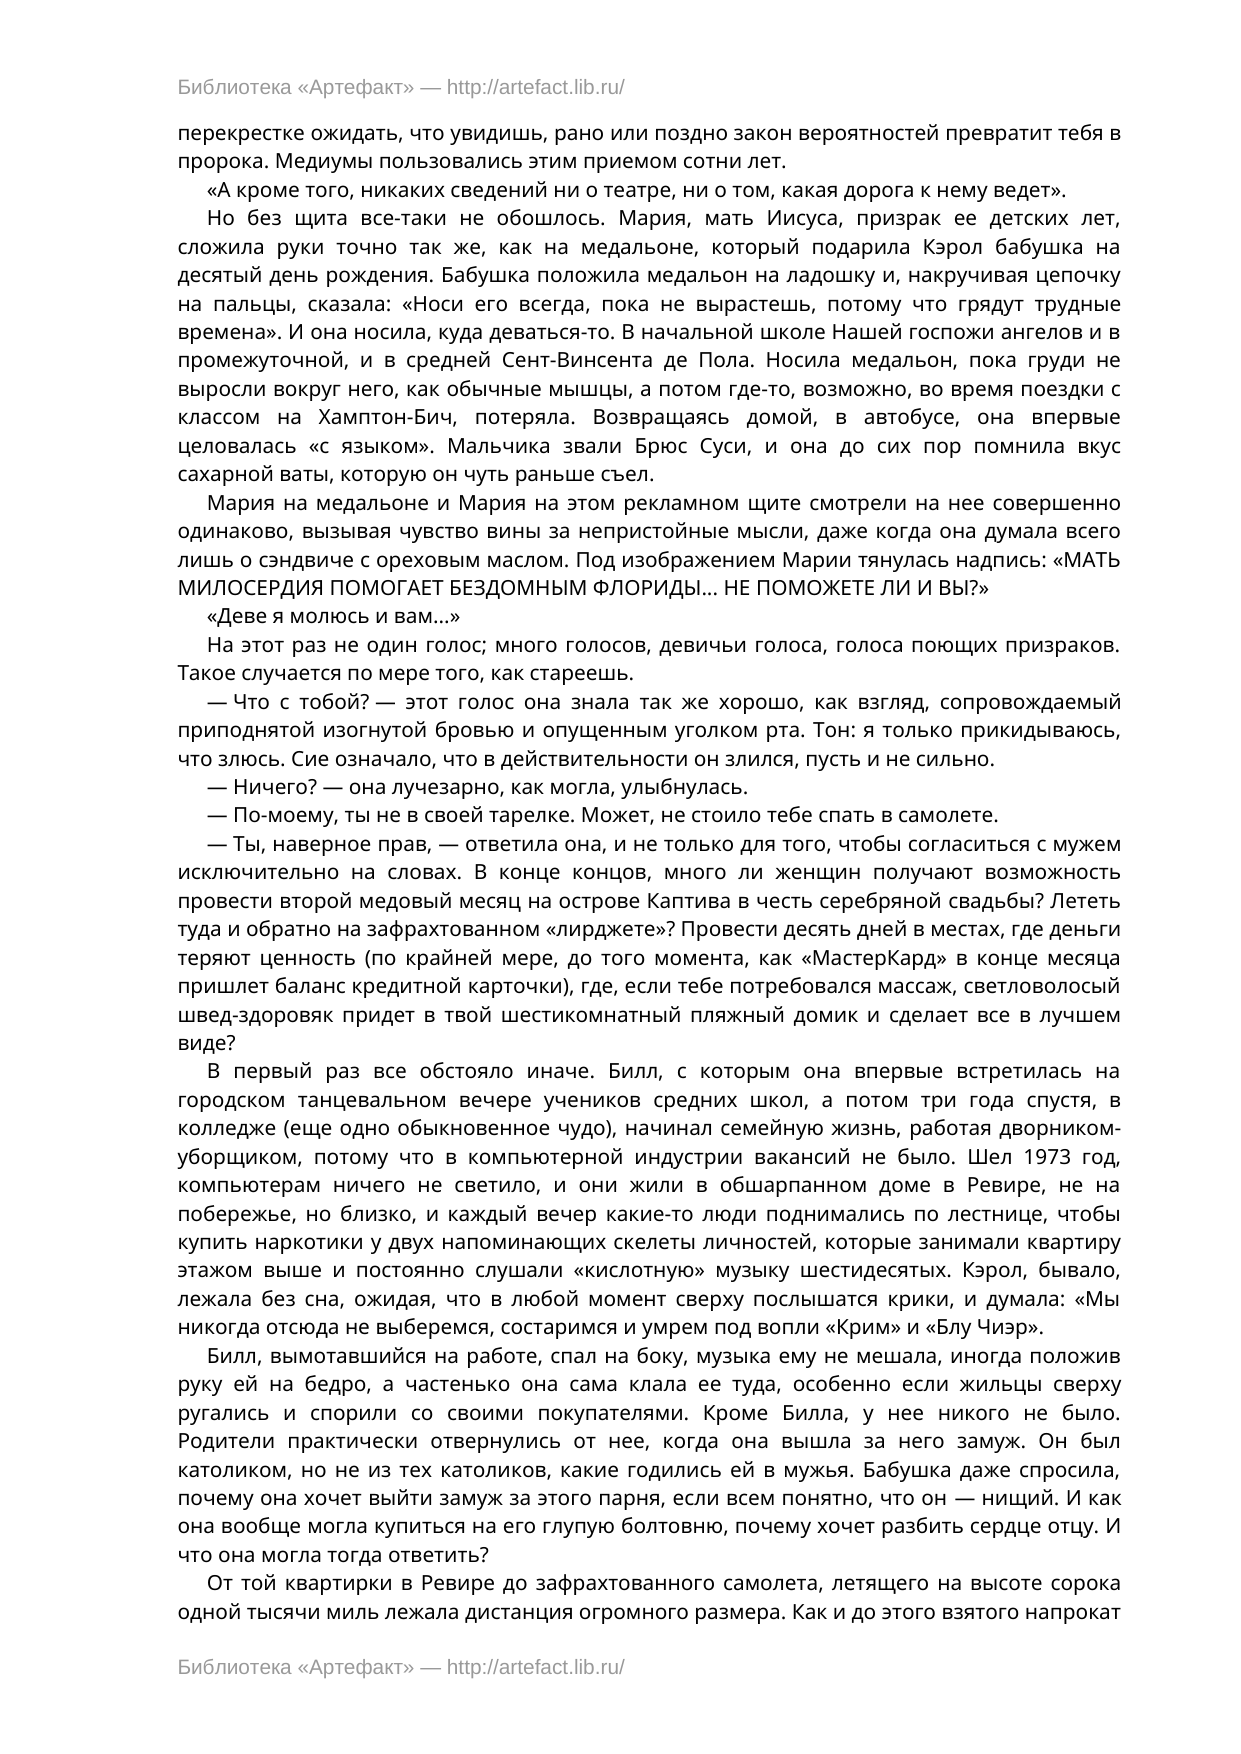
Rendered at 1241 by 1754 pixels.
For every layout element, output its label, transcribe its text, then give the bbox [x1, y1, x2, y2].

text — Ты, наверное прав, — ответила она, и не только для того, чтобы согласиться с мужем исключительно на словах. В конце концов, много ли женщин получают возможность провести второй медовый месяц на острове Каптива в честь серебряной свадьбы? Лететь туда и обратно на зафрахтованном «лирджете»? Провести десять дней в местах, где деньги теряют ценность (по крайней мере, до того момента, как «МастерКард» в конце месяца пришлет баланс кредитной карточки), где, если тебе потребовался массаж, светловолосый швед-здоровяк придет в твой шестикомнатный пляжный домик и сделает все в лучшем виде? [177, 829, 1122, 1057]
text На этот раз не один голос; много голосов, девичьи голоса, голоса поющих призраков. Такое случается по мере того, как стареешь. [177, 630, 1122, 687]
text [177, 118, 1122, 175]
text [177, 1568, 1122, 1625]
text — Что с тобой? — этот голос она знала так же хорошо, как взгляд, сопровождаемый приподнятой изогнутой бровью и опущенным уголком рта. Тон: я только прикидываюсь, что злюсь. Сие означало, что в действительности он злился, пусть и не сильно. [177, 687, 1122, 772]
text В первый раз все обстояло иначе. Билл, с которым она впервые встретилась на городском танцевальном вечере учеников средних школ, а потом три года спустя, в колледже (еще одно обыкновенное чудо), начинал семейную жизнь, работая дворником-уборщиком, потому что в компьютерной индустрии вакансий не было. Шел 1973 год, компьютерам ничего не светило, и они жили в обшарпанном доме в Ревире, не на побережье, но близко, и каждый вечер какие-то люди поднимались по лестнице, чтобы купить наркотики у двух напоминающих скелеты личностей, которые занимали квартиру этажом выше и постоянно слушали «кислотную» музыку шестидесятых. Кэрол, бывало, лежала без сна, ожидая, что в любой момент сверху послышатся крики, и думала: «Мы никогда отсюда не выберемся, состаримся и умрем под вопли «Крим» и «Блу Чиэр». [177, 1057, 1122, 1341]
text — По-моему, ты не в своей тарелке. Может, не стоило тебе спать в самолете. [177, 801, 1122, 829]
text «А кроме того, никаких сведений ни о театре, ни о том, какая дорога к нему ведет». [177, 175, 1122, 203]
text «Деве я молюсь и вам...» [177, 602, 1122, 630]
text Но без щита все-таки не обошлось. Мария, мать Иисуса, призрак ее детских лет, сложила руки точно так же, как на медальоне, который подарила Кэрол бабушка на десятый день рождения. Бабушка положила медальон на ладошку и, накручивая цепочку на пальцы, сказала: «Носи его всегда, пока не вырастешь, потому что грядут трудные времена». И она носила, куда деваться-то. В начальной школе Нашей госпожи ангелов и в промежуточной, и в средней Сент-Винсента де Пола. Носила медальон, пока груди не выросли вокруг него, как обычные мышцы, а потом где-то, возможно, во время поездки с классом на Хамптон-Бич, потеряла. Возвращаясь домой, в автобусе, она впервые целовалась «с языком». Мальчика звали Брюс Суси, и она до сих пор помнила вкус сахарной ваты, которую он чуть раньше съел. [177, 203, 1122, 488]
text — Ничего? — она лучезарно, как могла, улыбнулась. [177, 772, 1122, 801]
text Мария на медальоне и Мария на этом рекламном щите смотрели на нее совершенно одинаково, вызывая чувство вины за непристойные мысли, даже когда она думала всего лишь о сэндвиче с ореховым маслом. Под изображением Марии тянулась надпись: «МАТЬ МИЛОСЕРДИЯ ПОМОГАЕТ БЕЗДОМНЫМ ФЛОРИДЫ... НЕ ПОМОЖЕТЕ ЛИ И ВЫ?» [177, 488, 1122, 602]
text Билл, вымотавшийся на работе, спал на боку, музыка ему не мешала, иногда положив руку ей на бедро, а частенько она сама клала ее туда, особенно если жильцы сверху ругались и спорили со своими покупателями. Кроме Билла, у нее никого не было. Родители практически отвернулись от нее, когда она вышла за него замуж. Он был католиком, но не из тех католиков, какие годились ей в мужья. Бабушка даже спросила, почему она хочет выйти замуж за этого парня, если всем понятно, что он — нищий. И как она вообще могла купиться на его глупую болтовню, почему хочет разбить сердце отцу. И что она могла тогда ответить? [177, 1341, 1122, 1568]
